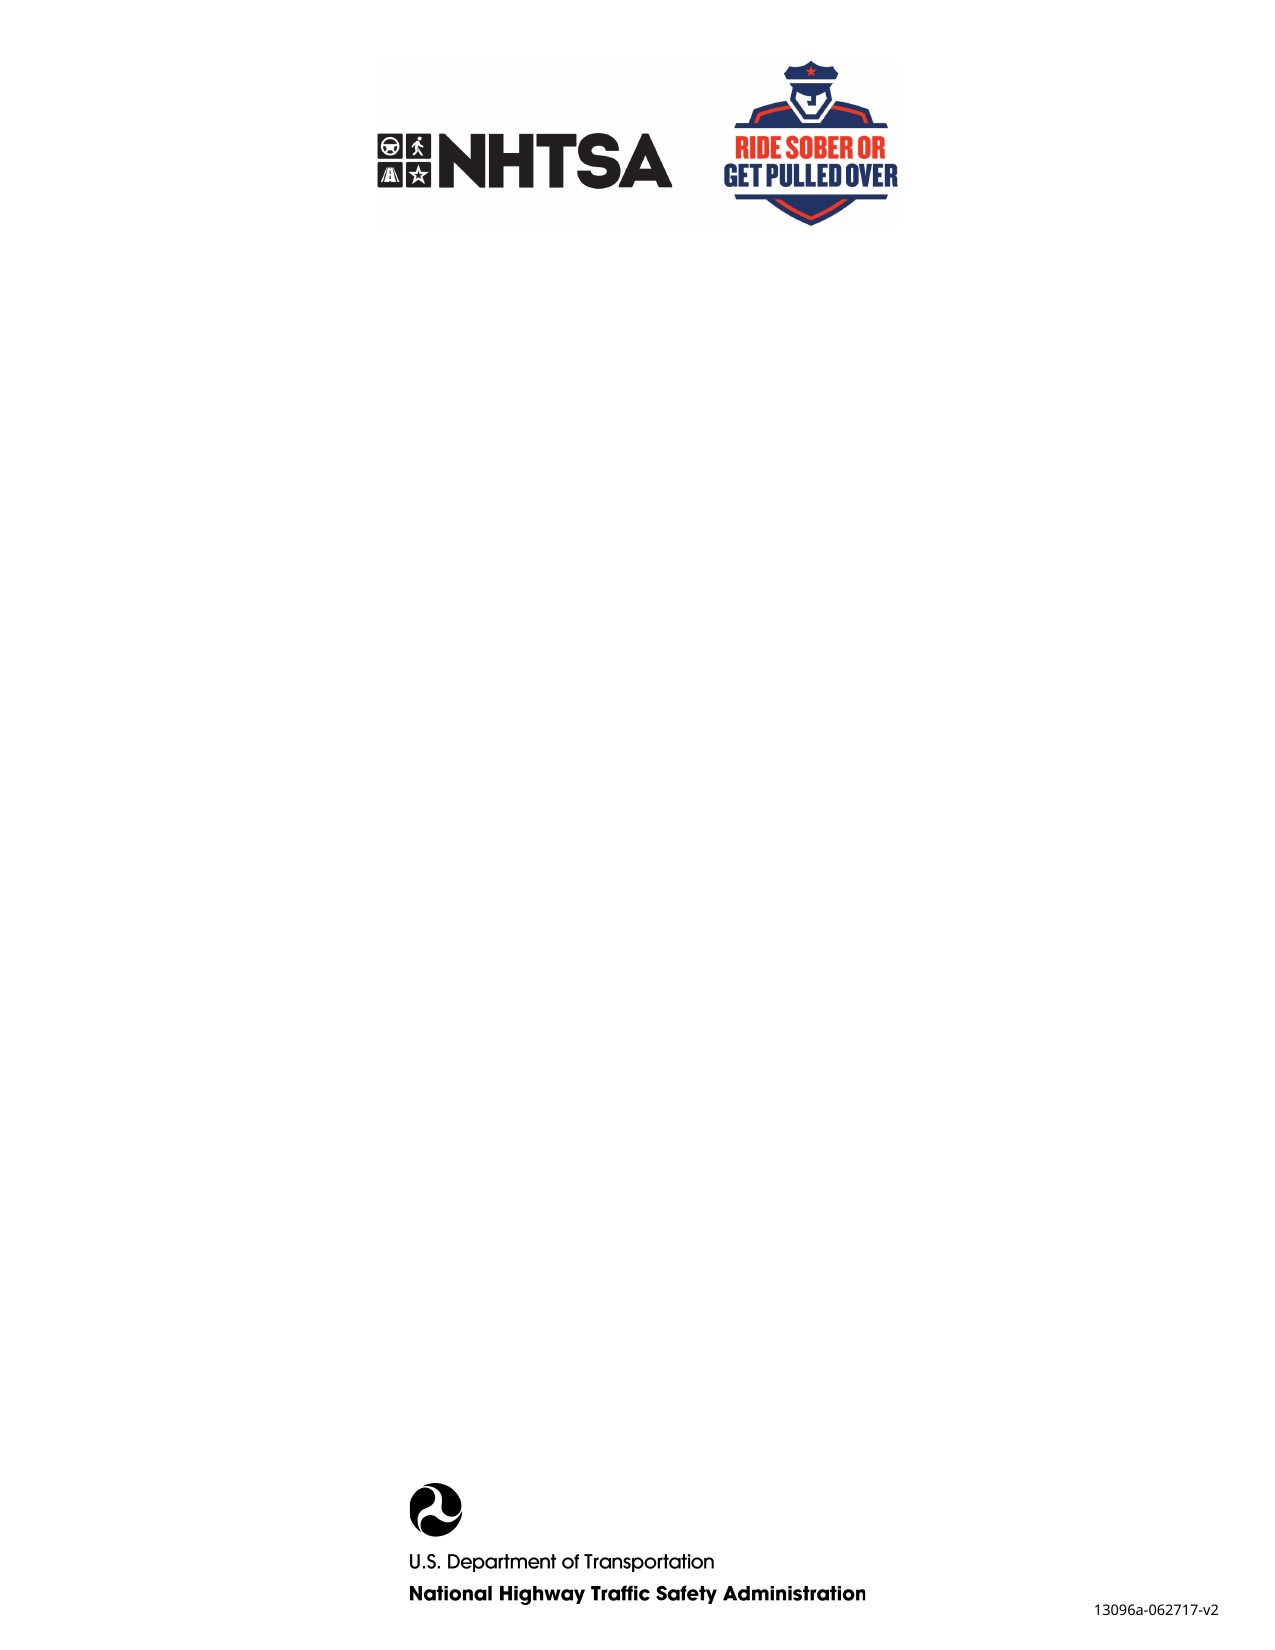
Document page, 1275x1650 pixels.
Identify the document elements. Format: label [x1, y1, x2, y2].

picture [376, 60, 899, 227]
picture [409, 1483, 866, 1605]
